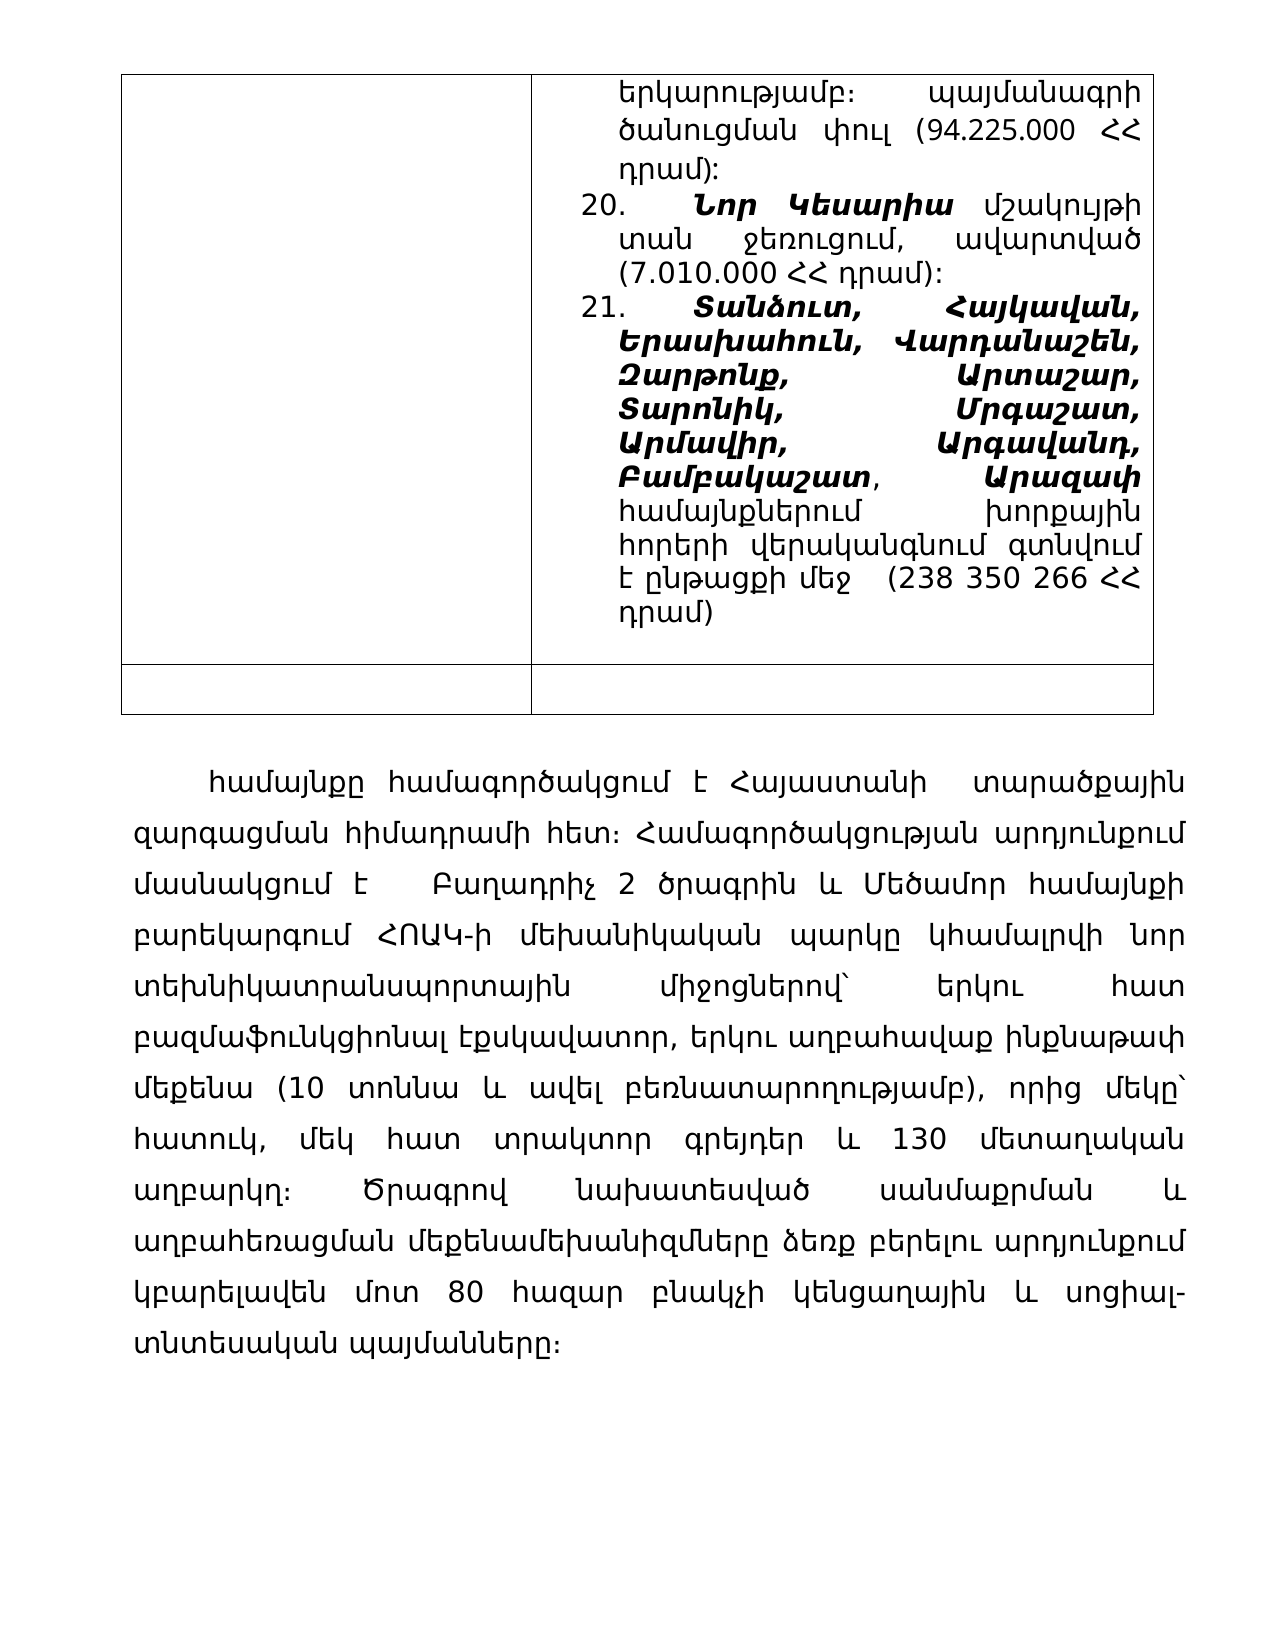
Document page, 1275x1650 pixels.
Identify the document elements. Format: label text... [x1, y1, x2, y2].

table_cell [122, 665, 531, 714]
table_cell [532, 665, 1153, 714]
text համայնքը համագործակցում է Հայաստանի տարածքային զարգացման հիմադրամի հետ։ Համագործակցության արդյունքում մասնակցում է Բաղադրիչ 2 ծրագրին և Մեծամոր համայնքի բարեկարգում ՀՈԱԿ-ի մեխանիկական պարկը կհամալրվի նոր տեխնիկատրանսպորտային միջոցներով՝ երկու հատ բազմաֆունկցիոնալ էքսկավատոր, երկու աղբահավաք ինքնաթափ մեքենա (10 տոննա և ավել բեռնատարողությամբ), որից մեկը՝ հատուկ, մեկ հատ տրակտոր գրեյդեր և 130 մետաղական աղբարկղ։ Ծրագրով նախատեսված սանմաքրման և աղբահեռացման մեքենամեխանիզմները ձեռք բերելու արդյունքում կբարելավեն մոտ 80 հազար բնակչի կենցաղային և սոցիալ-տնտեսական պայմանները։ [133, 766, 1186, 1360]
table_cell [122, 75, 531, 664]
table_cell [532, 75, 1153, 664]
